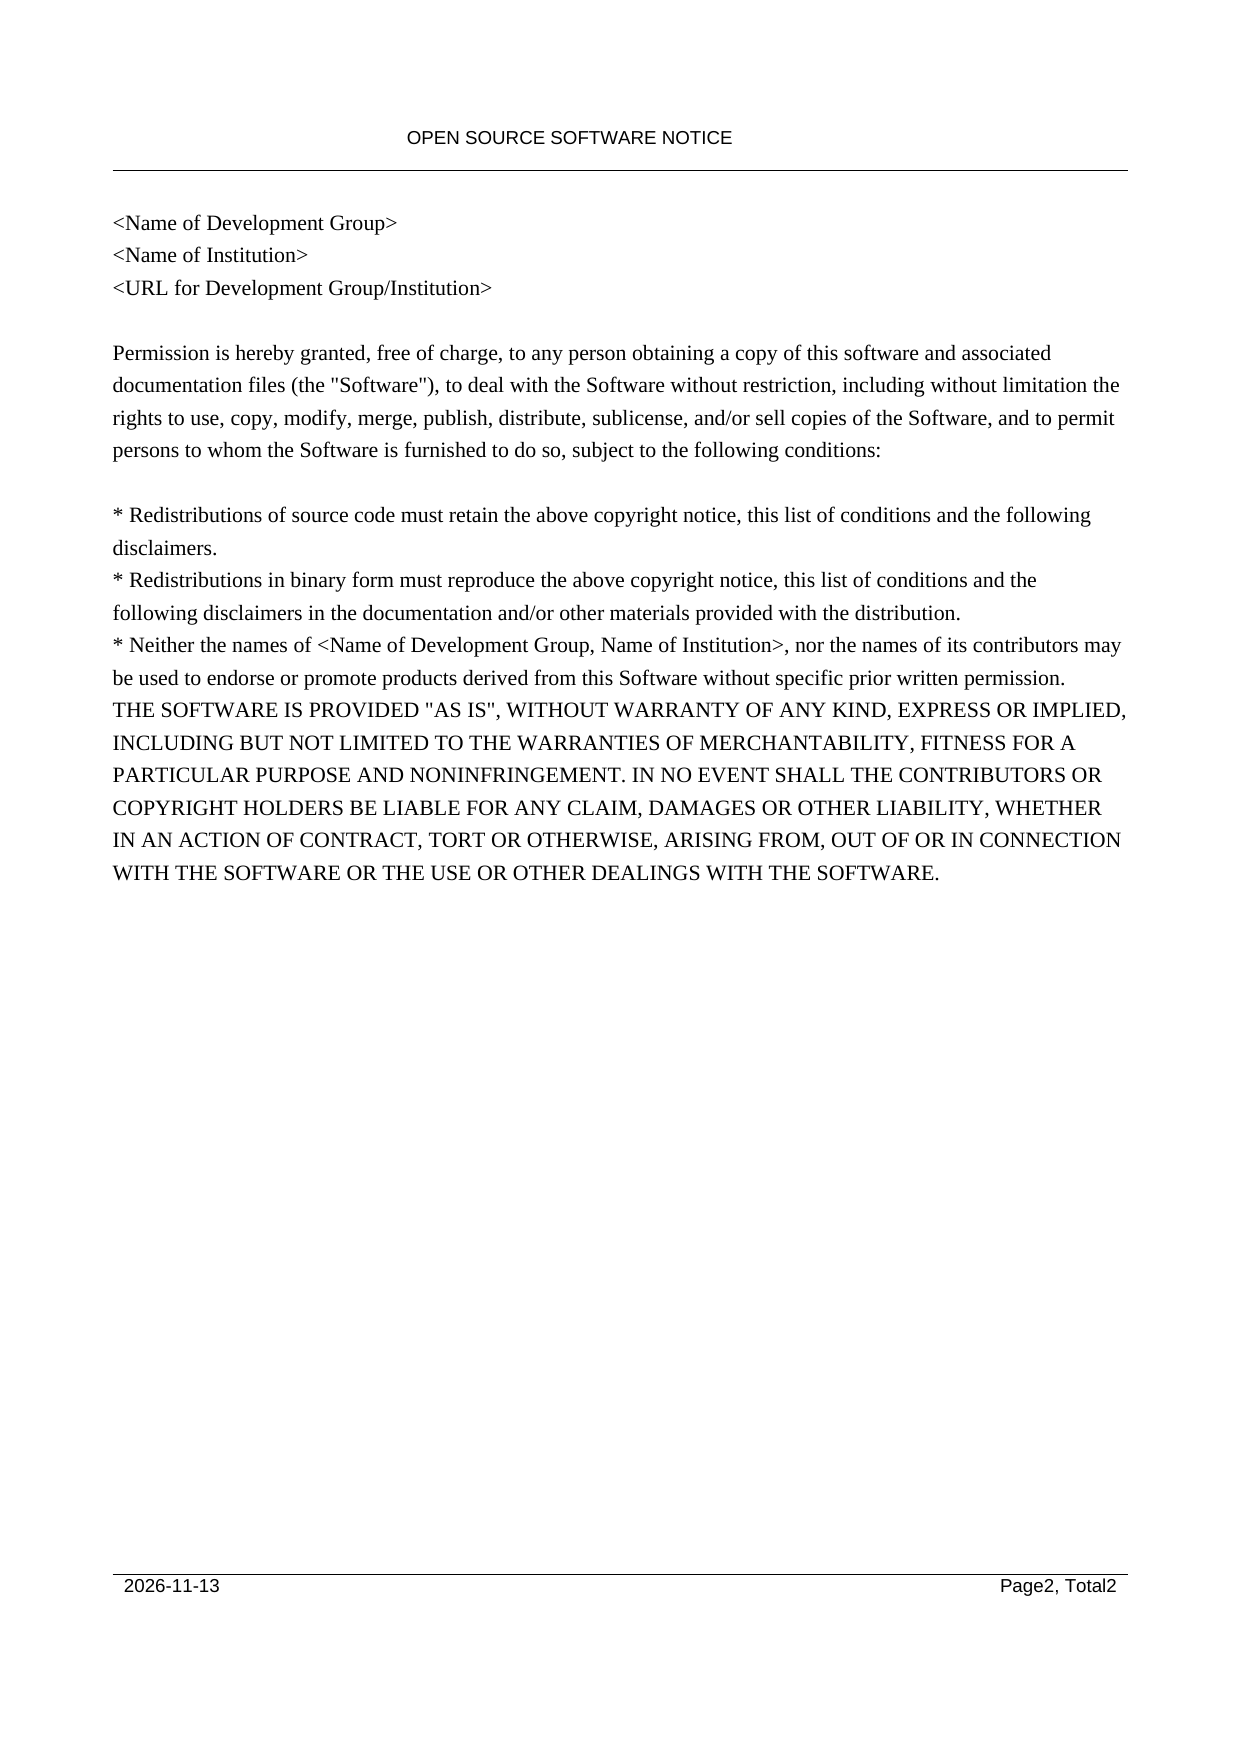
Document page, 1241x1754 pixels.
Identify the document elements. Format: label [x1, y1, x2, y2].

text [112, 206, 1128, 889]
